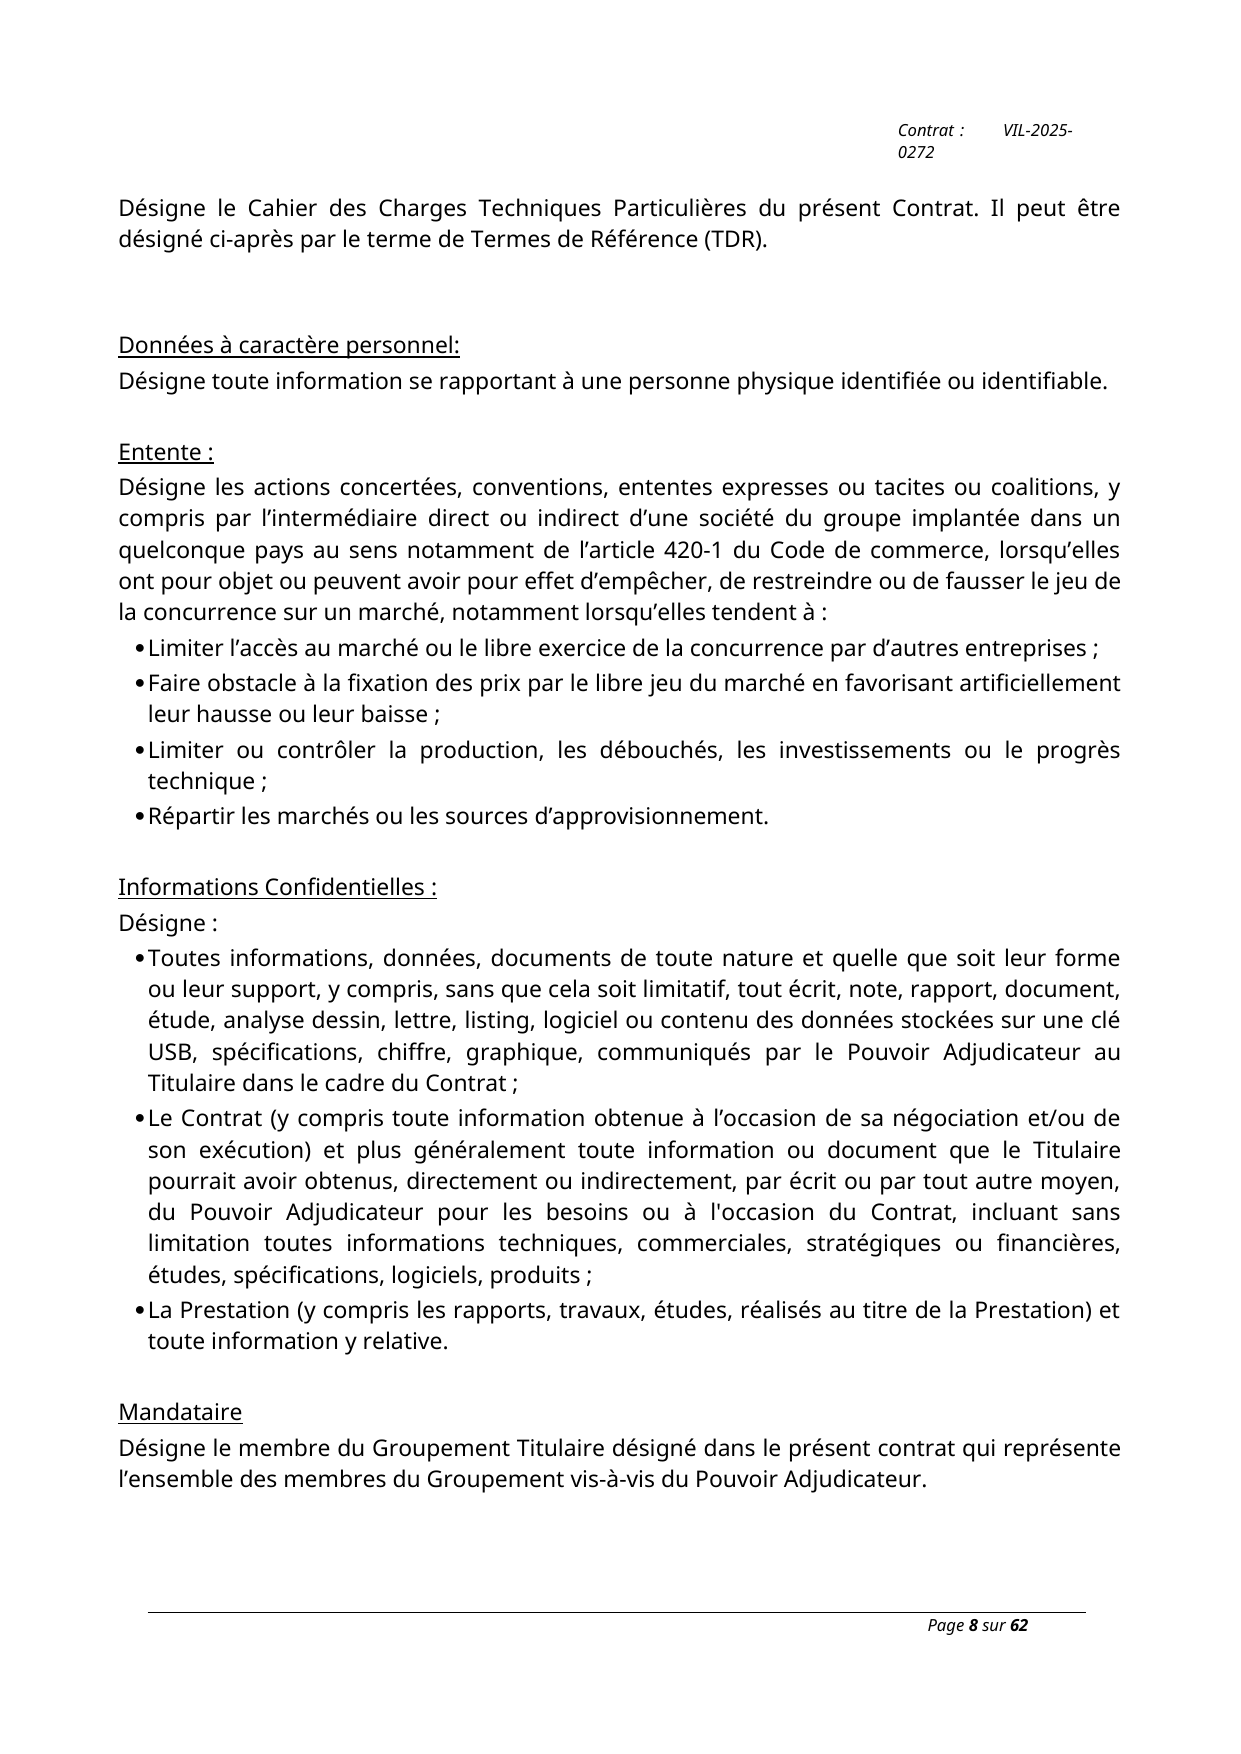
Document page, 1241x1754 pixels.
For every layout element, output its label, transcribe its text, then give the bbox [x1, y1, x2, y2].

text Mandataire [118, 1396, 1122, 1427]
text Désigne les actions concertées, conventions, ententes expresses ou tacites ou coalitions, y compris par l’intermédiaire direct ou indirect d’une société du groupe implantée dans un quelconque pays au sens notamment de l’article 420-1 du Code de commerce, lorsqu’elles ont pour objet ou peuvent avoir pour effet d’empêcher, de restreindre ou de fausser le jeu de la concurrence sur un marché, notamment lorsqu’elles tendent à : [118, 471, 1122, 627]
list Faire obstacle à la fixation des prix par le libre jeu du marché en favorisant artificiellement leur hausse ou leur baisse ; [136, 667, 1122, 729]
text Désigne le membre du Groupement Titulaire désigné dans le présent contrat qui représente l’ensemble des membres du Groupement vis-à-vis du Pouvoir Adjudicateur. [118, 1432, 1122, 1494]
list Toutes informations, données, documents de toute nature et quelle que soit leur forme ou leur support, y compris, sans que cela soit limitatif, tout écrit, note, rapport, document, étude, analyse dessin, lettre, listing, logiciel ou contenu des données stockées sur une clé USB, spécifications, chiffre, graphique, communiqués par le Pouvoir Adjudicateur au Titulaire dans le cadre du Contrat ; [136, 942, 1122, 1098]
text Désigne toute information se rapportant à une personne physique identifiée ou identifiable. [118, 365, 1122, 396]
list Limiter l’accès au marché ou le libre exercice de la concurrence par d’autres entreprises ; [136, 632, 1122, 663]
text Entente : [118, 436, 1122, 467]
text Données à caractère personnel: [118, 329, 1122, 361]
text Désigne le Cahier des Charges Techniques Particulières du présent Contrat. Il peut être désigné ci-après par le terme de Termes de Référence (TDR). [118, 192, 1122, 254]
list Le Contrat (y compris toute information obtenue à l’occasion de sa négociation et/ou de son exécution) et plus généralement toute information ou document que le Titulaire pourrait avoir obtenus, directement ou indirectement, par écrit ou par tout autre moyen, du Pouvoir Adjudicateur pour les besoins ou à l'occasion du Contrat, incluant sans limitation toutes informations techniques, commerciales, stratégiques ou financières, études, spécifications, logiciels, produits ; [136, 1102, 1122, 1290]
list La Prestation (y compris les rapports, travaux, études, réalisés au titre de la Prestation) et toute information y relative. [136, 1294, 1122, 1357]
list Limiter ou contrôler la production, les débouchés, les investissements ou le progrès technique ; [136, 734, 1122, 796]
text Désigne : [118, 907, 1122, 938]
text Informations Confidentielles : [118, 871, 1122, 902]
list Répartir les marchés ou les sources d’approvisionnement. [136, 800, 1122, 832]
